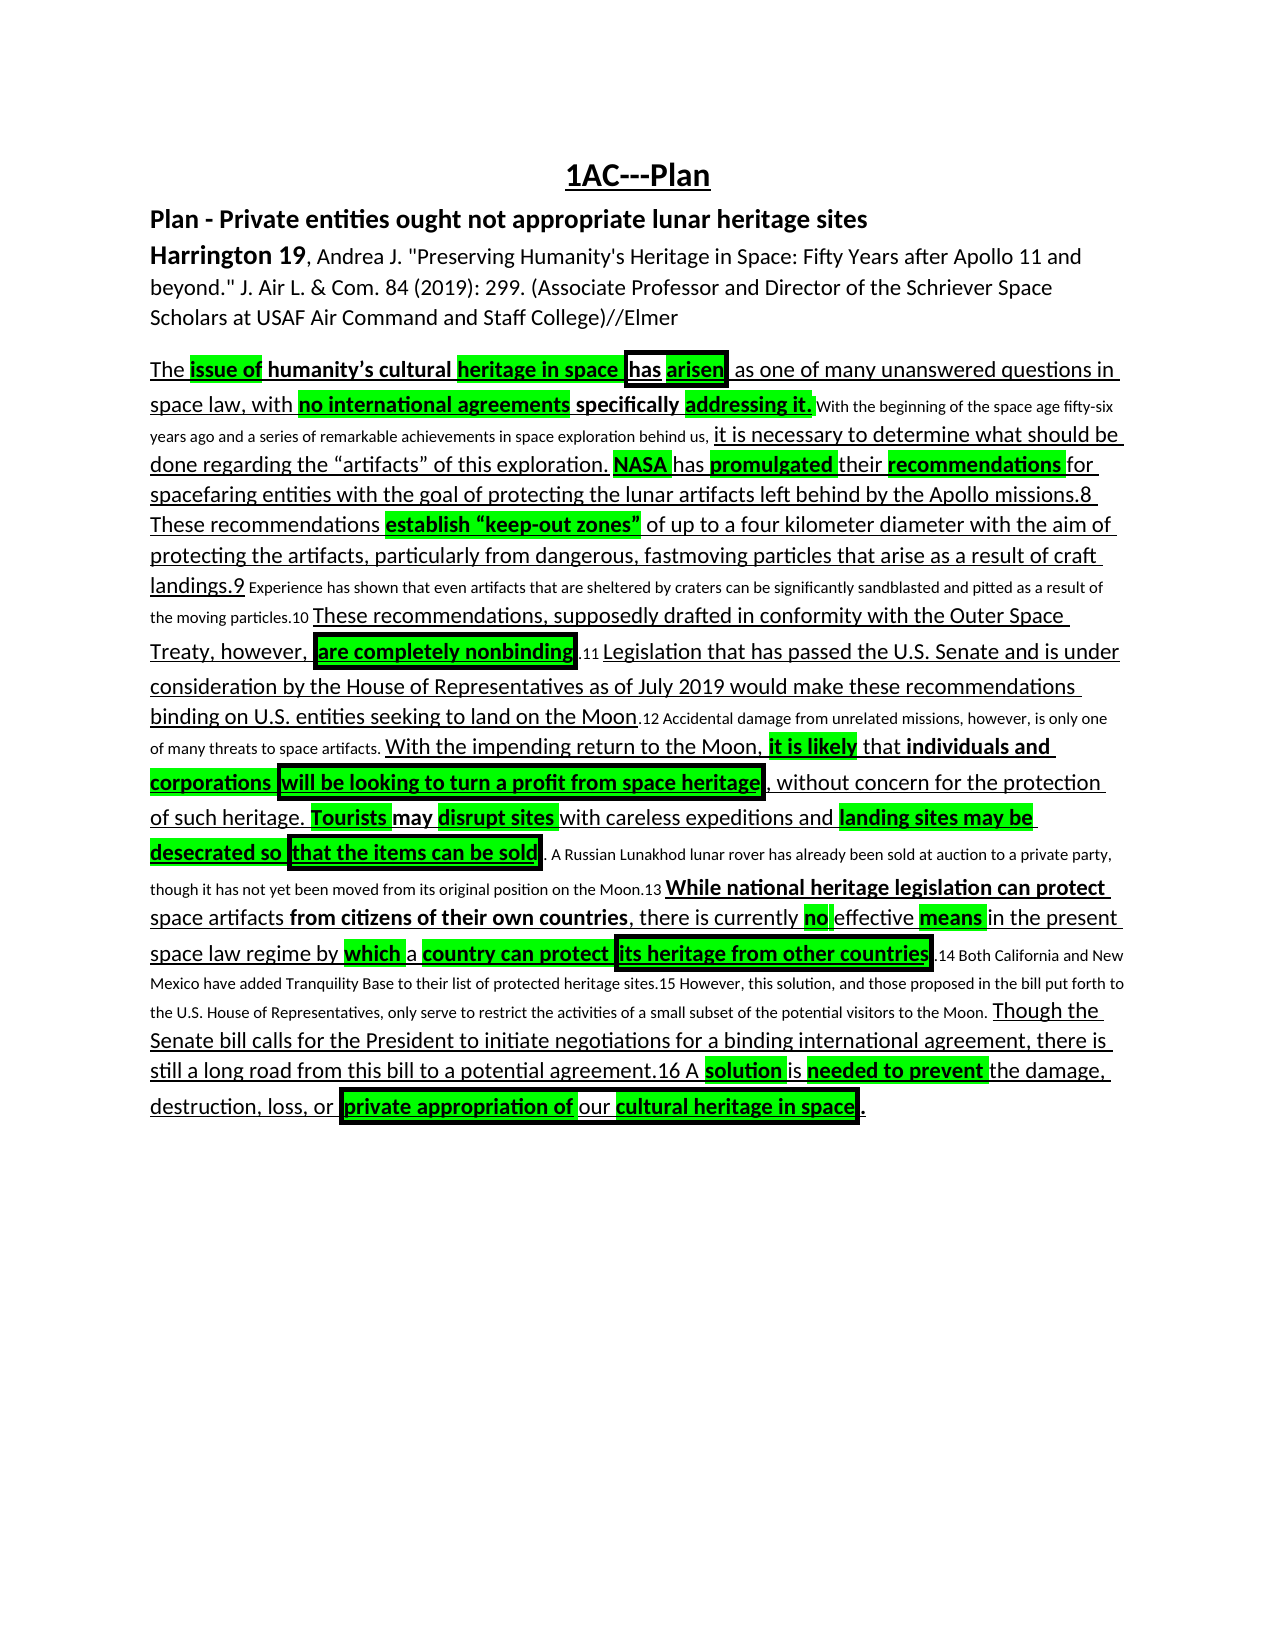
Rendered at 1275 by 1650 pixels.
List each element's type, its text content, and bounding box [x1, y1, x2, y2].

text The issue of humanity’s cultural heritage in space has arisen as one of many unanswered questions in space law, with no international agreements specifically addressing it. With the beginning of the space age fifty-six years ago and a series of remarkable achievements in space exploration behind us, it is necessary to determine what should be done regarding the “artifacts” of this exploration. NASA has promulgated their recommendations for spacefaring entities with the goal of protecting the lunar artifacts left behind by the Apollo missions.8 These recommendations establish “keep-out zones” of up to a four kilometer diameter with the aim of protecting the artifacts, particularly from dangerous, fastmoving particles that arise as a result of craft landings.9 Experience has shown that even artifacts that are sheltered by craters can be significantly sandblasted and pitted as a result of the moving particles.10 These recommendations, supposedly drafted in conformity with the Outer Space Treaty, however, are completely nonbinding.11 Legislation that has passed the U.S. Senate and is under consideration by the House of Representatives as of July 2019 would make these recommendations binding on U.S. entities seeking to land on the Moon.12 Accidental damage from unrelated missions, however, is only one of many threats to space artifacts. With the impending return to the Moon, it is likely that individuals and corporations will be looking to turn a profit from space heritage, without concern for the protection of such heritage. Tourists may disrupt sites with careless expeditions and landing sites may be desecrated so that the items can be sold. A Russian Lunakhod lunar rover has already been sold at auction to a private party, though it has not yet been moved from its original position on the Moon.13 While national heritage legislation can protect space artifacts from citizens of their own countries, there is currently no effective means in the present space law regime by which a country can protect its heritage from other countries.14 Both California and New Mexico have added Tranquility Base to their list of protected heritage sites.15 However, this solution, and those proposed in the bill put forth to the U.S. House of Representatives, only serve to restrict the activities of a small subset of the potential visitors to the Moon. Though the Senate bill calls for the President to initiate negotiations for a binding international agreement, there is still a long road from this bill to a potential agreement.16 A solution is needed to prevent the damage, destruction, loss, or private appropriation of our cultural heritage in space. [150, 350, 1125, 1124]
subtitle 1AC---Plan [150, 154, 1125, 195]
text Harrington 19, Andrea J. "Preserving Humanity's Heritage in Space: Fifty Years after Apollo 11 and beyond." J. Air L. & Com. 84 (2019): 299. (Associate Professor and Director of the Schriever Space Scholars at USAF Air Command and Staff College)//Elmer [150, 238, 1125, 331]
subtitle Plan - Private entities ought not appropriate lunar heritage sites [150, 202, 1125, 235]
